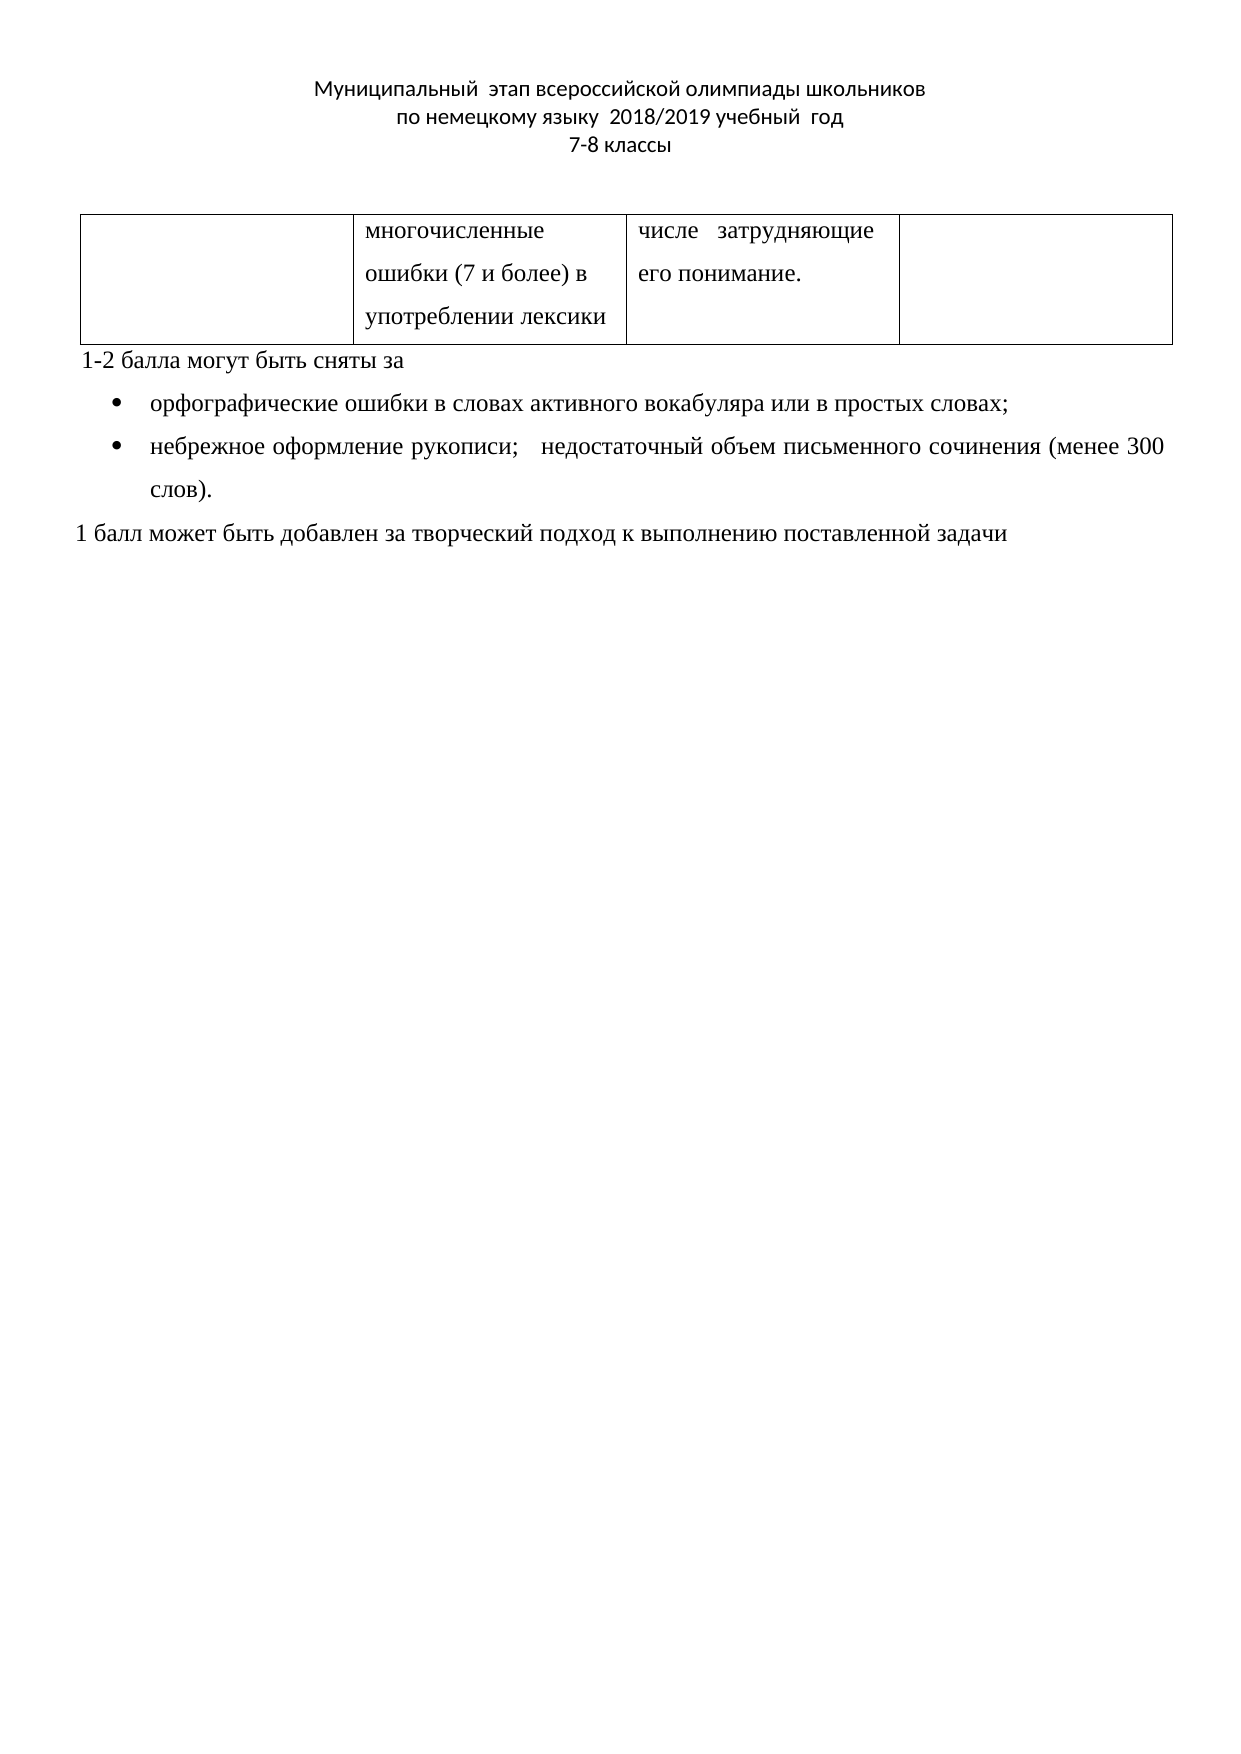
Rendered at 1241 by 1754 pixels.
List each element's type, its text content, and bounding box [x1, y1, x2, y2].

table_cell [627, 215, 899, 344]
table_cell [81, 215, 353, 344]
list орфографические ошибки в словах активного вокабуляра или в простых словах; [112, 388, 1165, 417]
text 1 балл может быть добавлен за творческий подход к выполнению поставленной задачи [75, 518, 1165, 546]
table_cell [354, 215, 626, 344]
list небрежное оформление рукописи; недостаточный объем письменного сочинения (менее 300 слов). [112, 431, 1165, 503]
text 1-2 балла могут быть сняты за [75, 345, 1165, 374]
table_cell [900, 215, 1172, 344]
